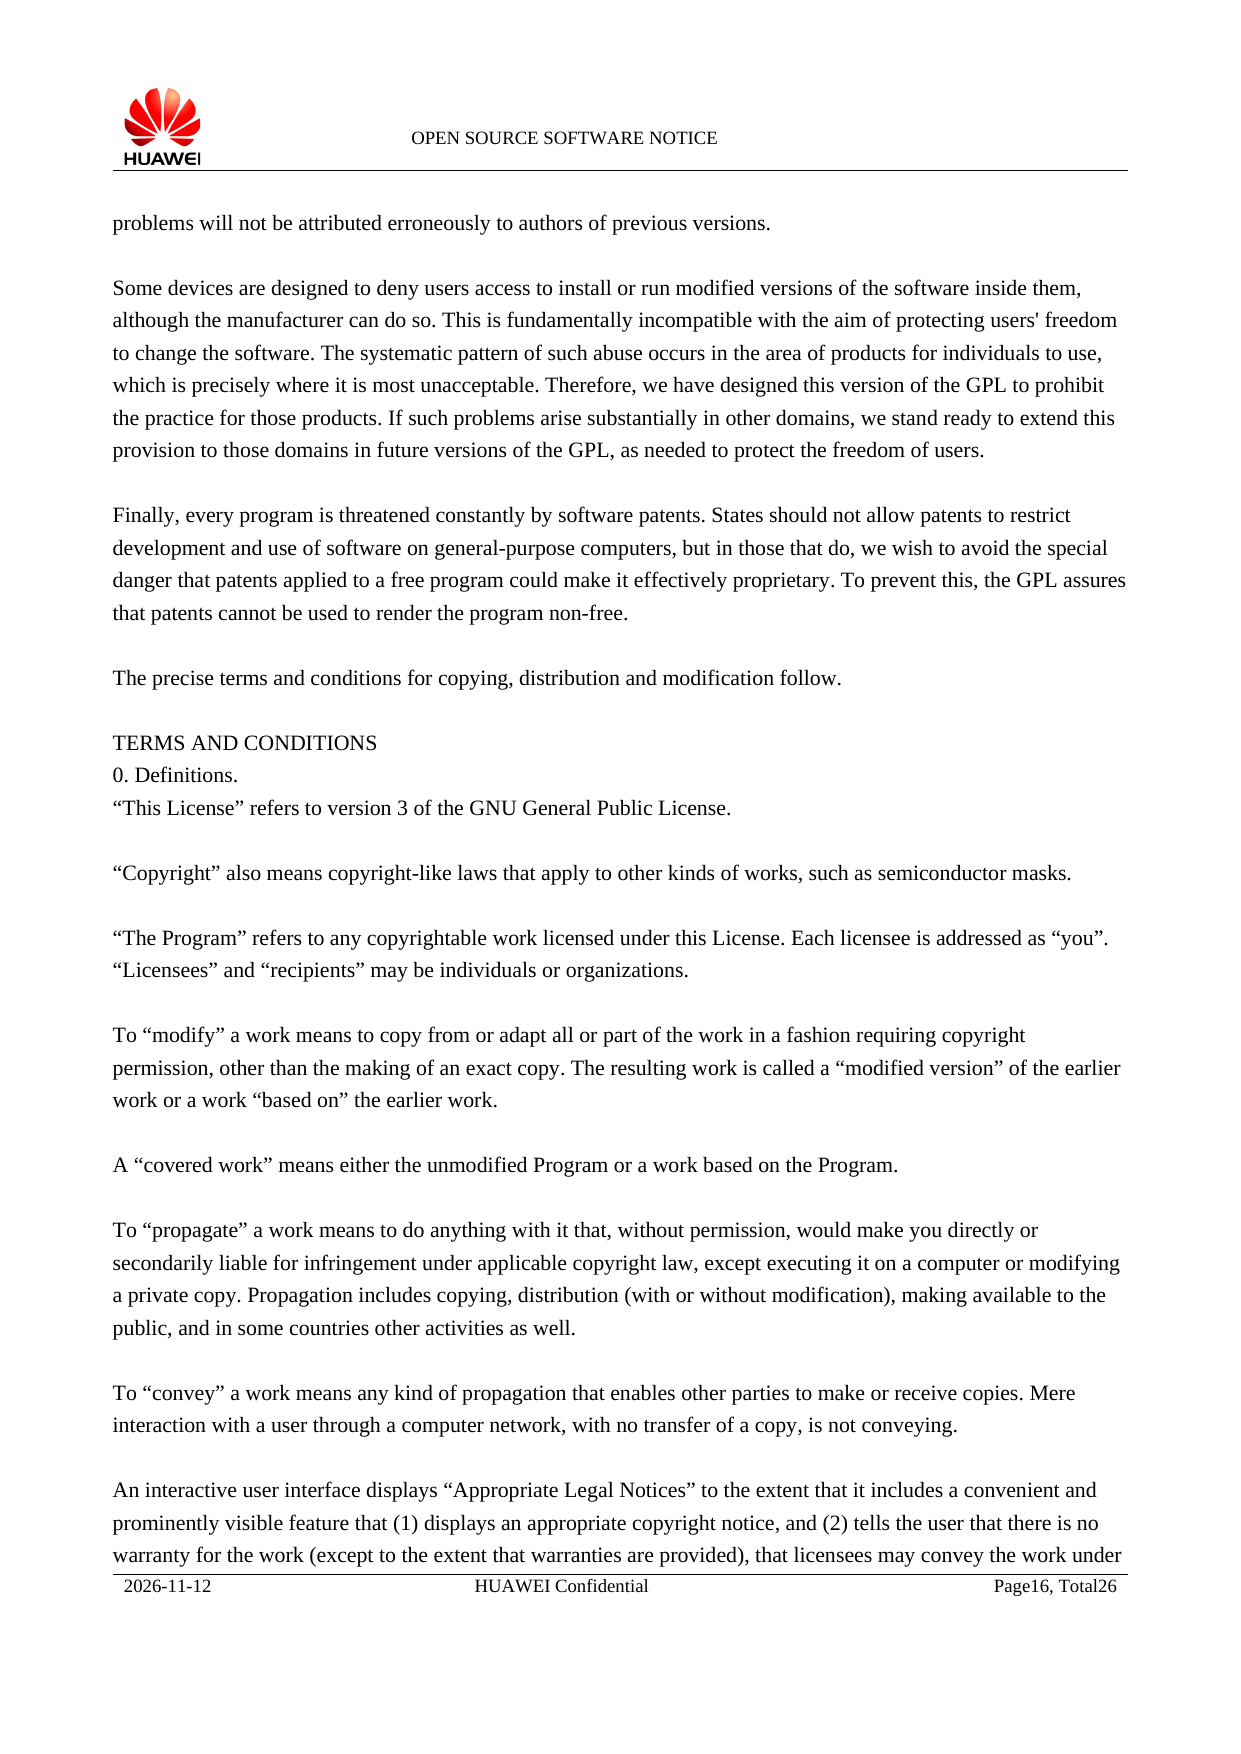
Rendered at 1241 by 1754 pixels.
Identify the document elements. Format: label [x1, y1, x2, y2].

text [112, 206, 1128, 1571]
picture [124, 88, 201, 165]
